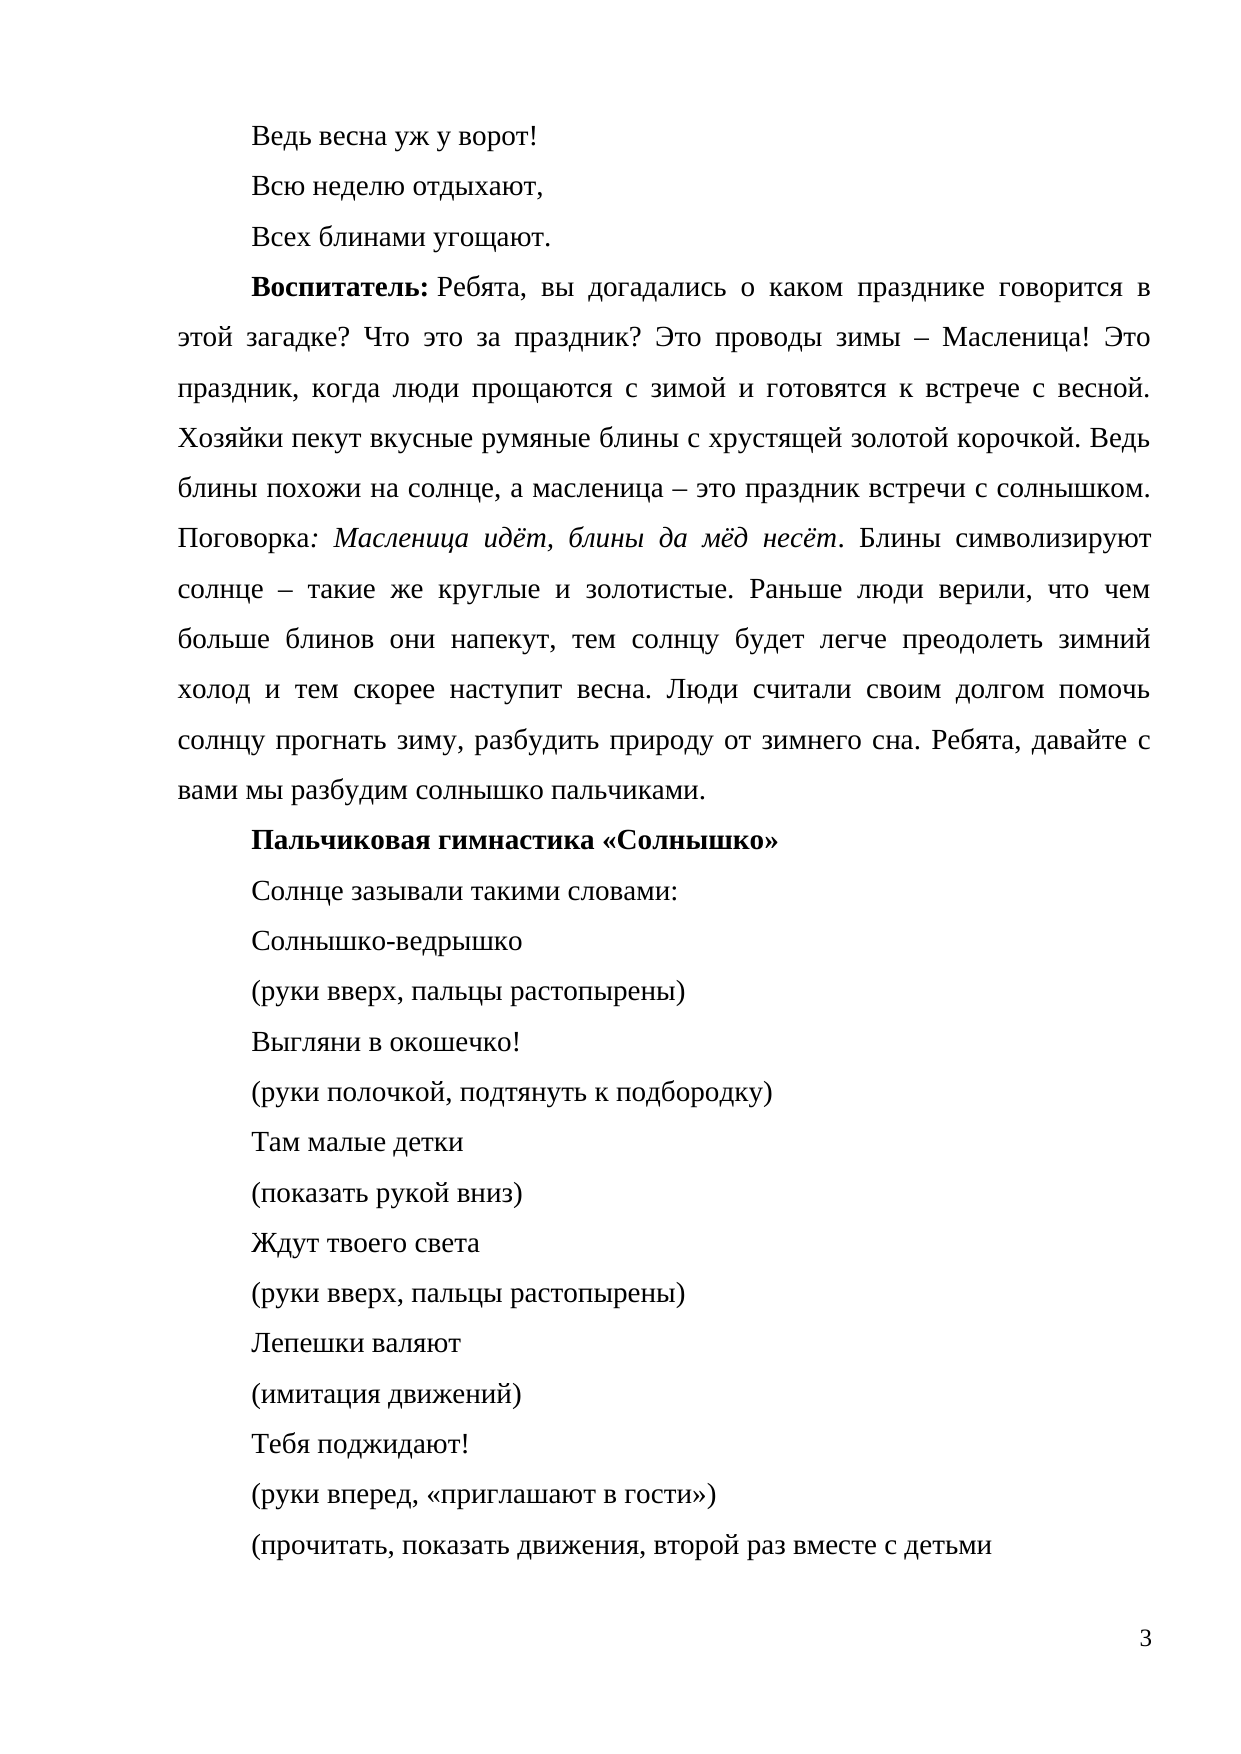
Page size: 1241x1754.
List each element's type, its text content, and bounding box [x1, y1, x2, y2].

text Солнце зазывали такими словами: [177, 873, 1152, 906]
text Лепешки валяют [177, 1326, 1152, 1359]
text (руки вперед, «приглашают в гости») [177, 1477, 1152, 1510]
text (руки полочкой, подтянуть к подбородку) [177, 1074, 1152, 1108]
text Ждут твоего света [177, 1225, 1152, 1258]
text (руки вверх, пальцы растопырены) [177, 1275, 1152, 1309]
text Пальчиковая гимнастика «Солнышко» [177, 822, 1152, 856]
text Всех блинами угощают. [177, 219, 1152, 252]
text Тебя поджидают! [177, 1426, 1152, 1460]
text Выгляни в окошечко! [177, 1024, 1152, 1057]
text (имитация движений) [177, 1376, 1152, 1409]
text (прочитать, показать движения, второй раз вместе с детьми [177, 1527, 1152, 1560]
text Всю неделю отдыхают, [177, 168, 1152, 202]
text (показать рукой вниз) [177, 1175, 1152, 1208]
text Ведь весна уж у ворот! [177, 118, 1152, 152]
text (руки вверх, пальцы растопырены) [177, 973, 1152, 1007]
text Там малые детки [177, 1124, 1152, 1158]
text Воспитатель: Ребята, вы догадались о каком празднике говорится в этой загадке? Что это за праздник? Это проводы зимы – Масленица! Это праздник, когда люди прощаются с зимой и готовятся к встрече с весной. Хозяйки пекут вкусные румяные блины с хрустящей золотой корочкой. Ведь блины похожи на солнце, а масленица – это праздник встречи с солнышком. Поговорка: Масленица идёт, блины да мёд несёт. Блины символизируют солнце – такие же круглые и золотистые. Раньше люди верили, что чем больше блинов они напекут, тем солнцу будет легче преодолеть зимний холод и тем скорее наступит весна. Люди считали своим долгом помочь солнцу прогнать зиму, разбудить природу от зимнего сна. Ребята, давайте с вами мы разбудим солнышко пальчиками. [177, 269, 1152, 806]
text Солнышко-ведрышко [177, 923, 1152, 957]
